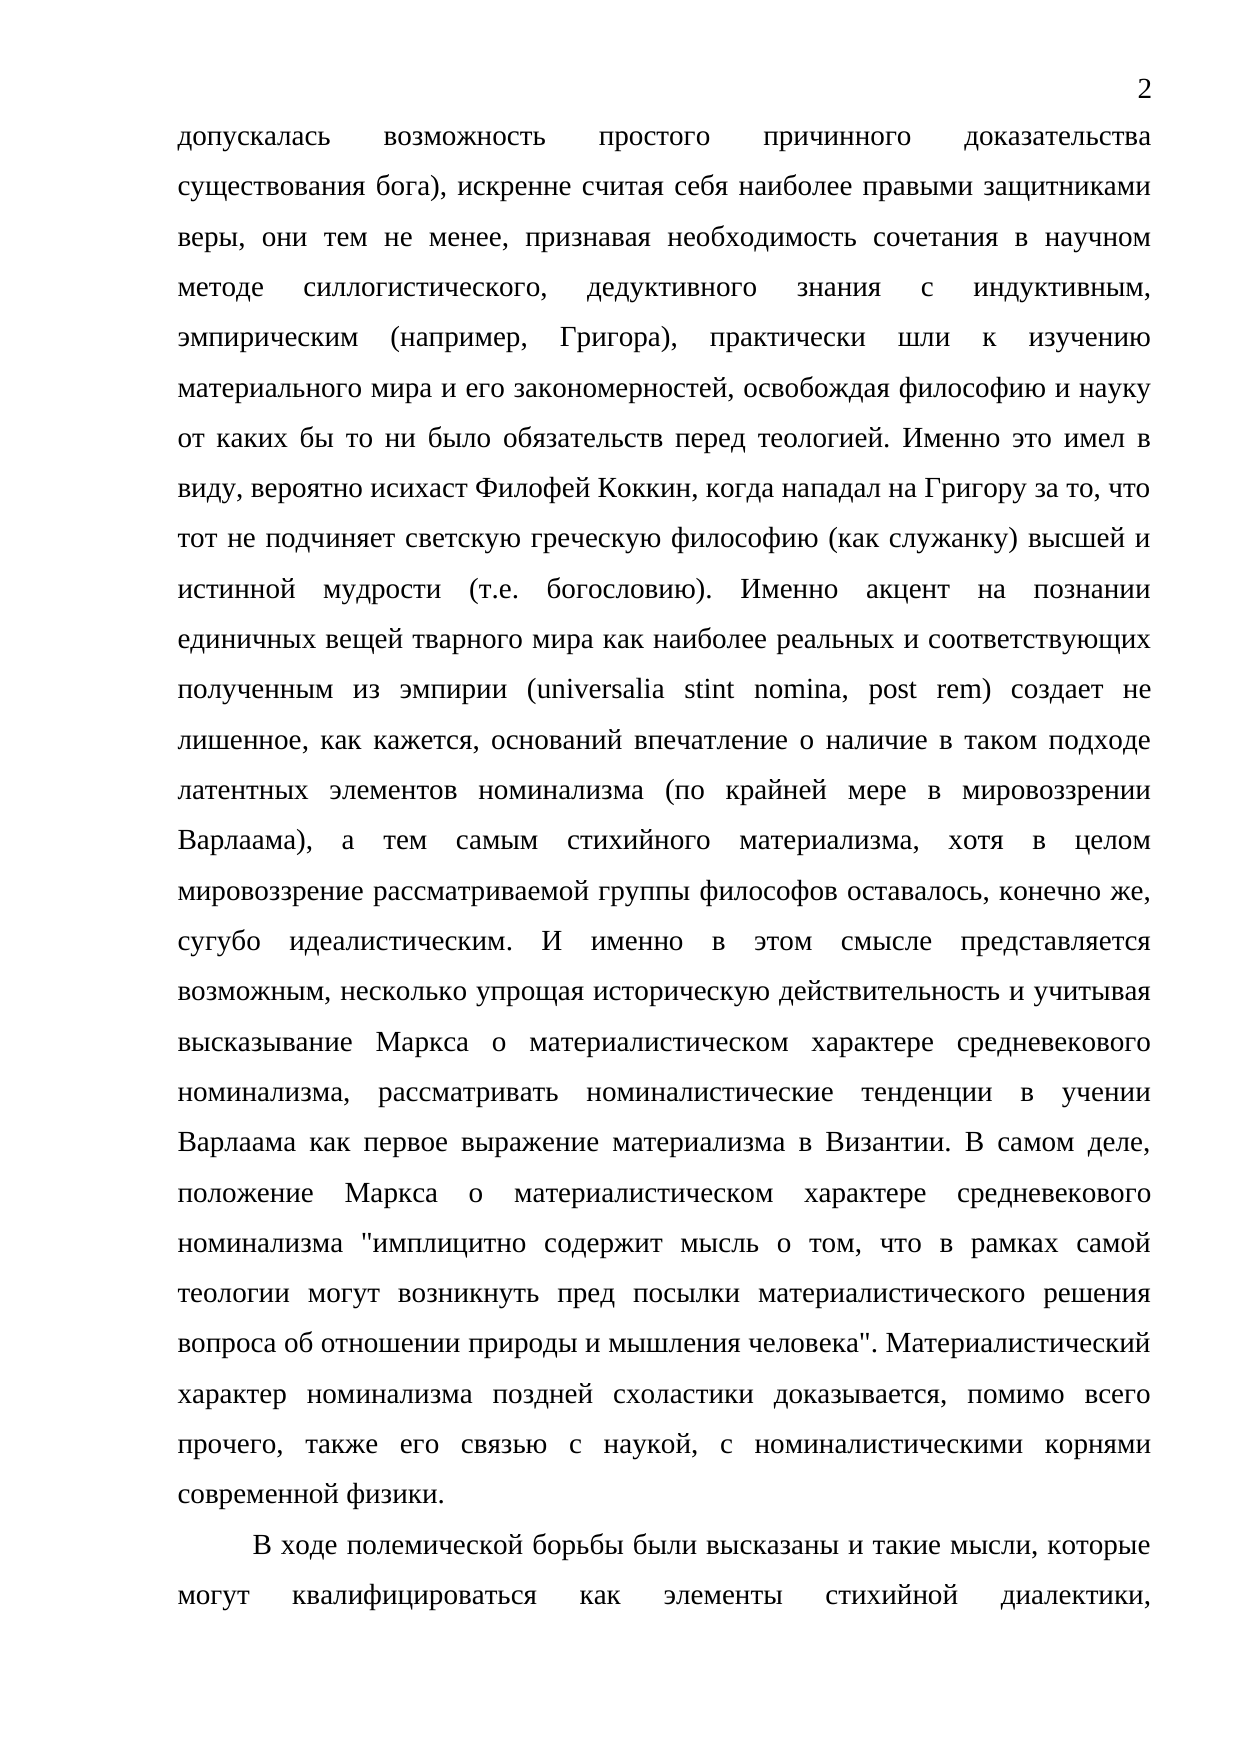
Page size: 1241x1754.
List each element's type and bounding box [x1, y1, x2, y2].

text [177, 1527, 1152, 1611]
text [177, 118, 1152, 1510]
